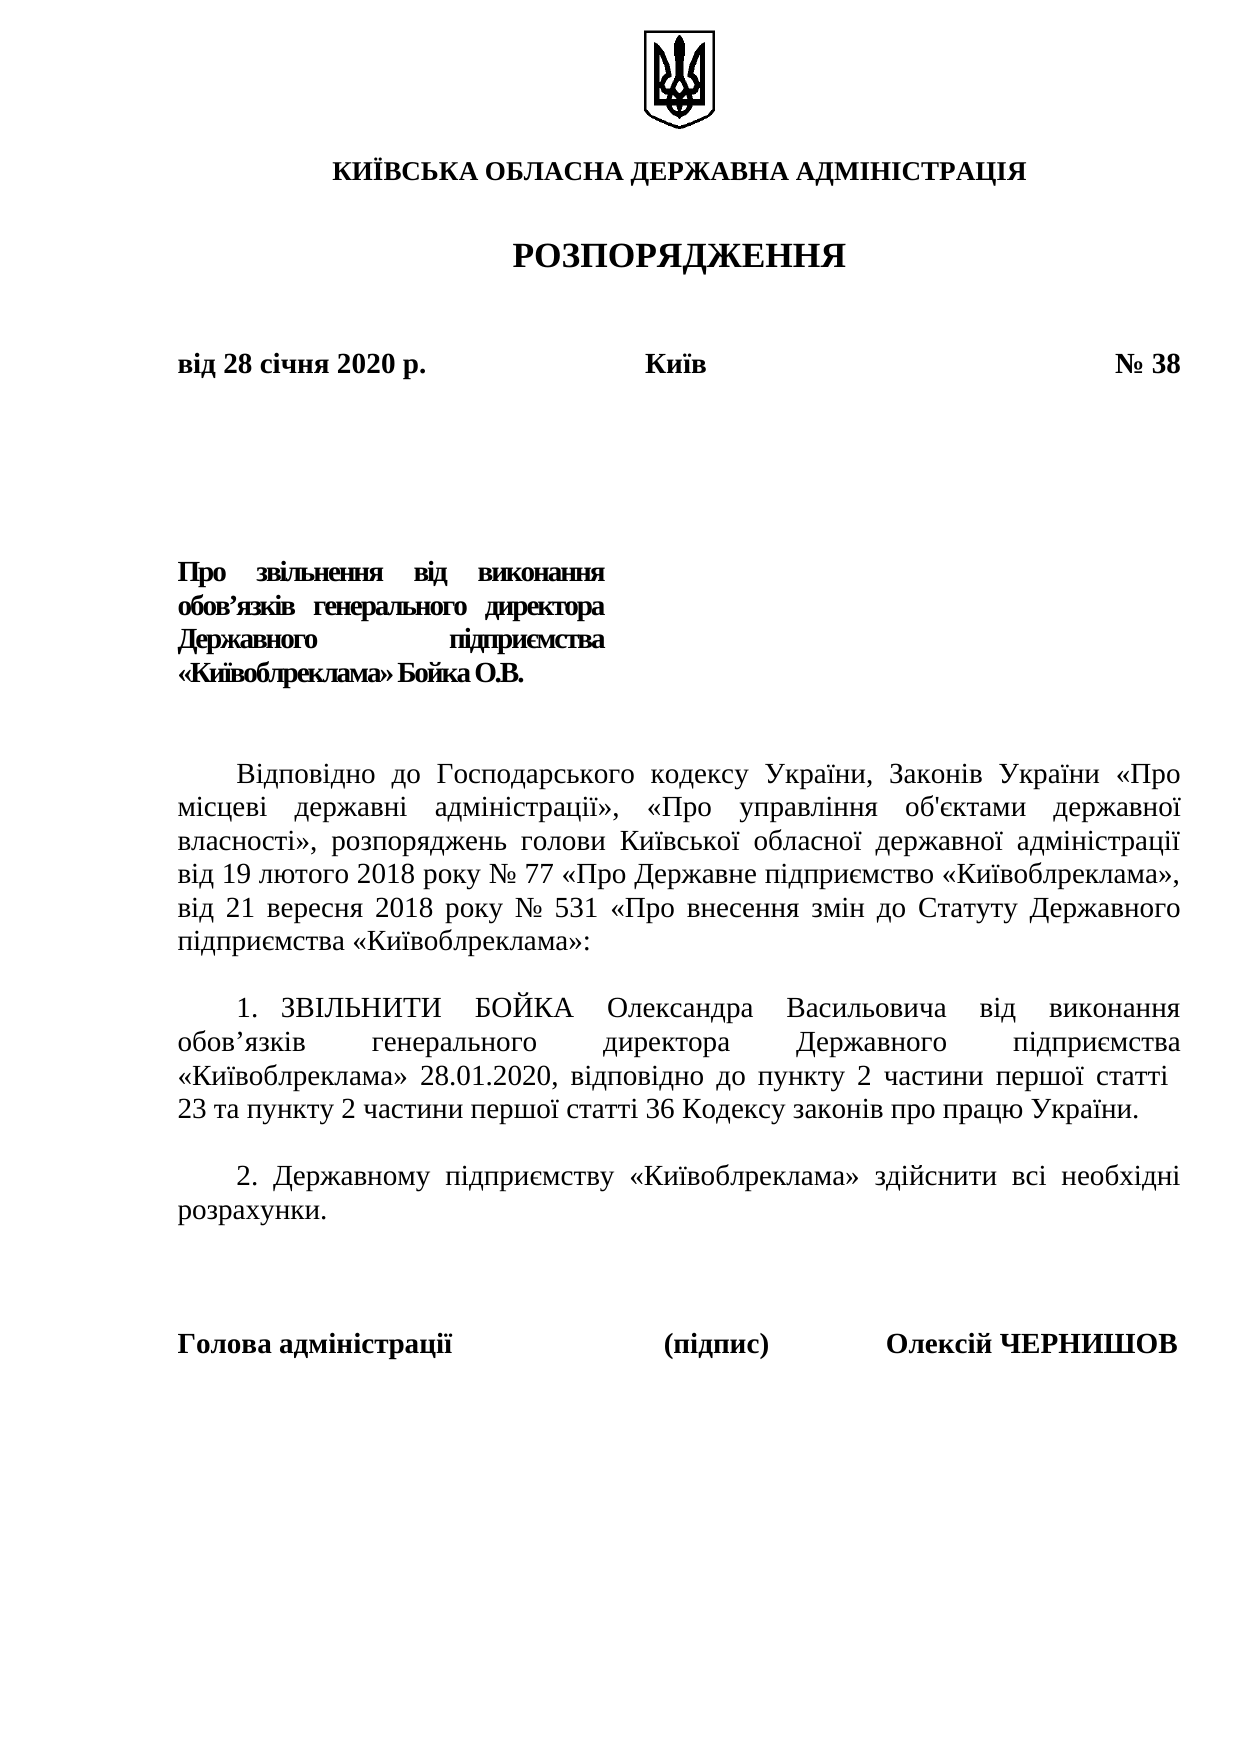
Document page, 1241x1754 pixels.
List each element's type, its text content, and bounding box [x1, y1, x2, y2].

list ЗВІЛЬНИТИ БОЙКА Олександра Васильовича від виконання обов’язків генерального директора Державного підприємства «Київоблреклама» 28.01.2020, відповідно до пункту 2 частини першої статті 23 та пункту 2 частини першої статті 36 Кодексу законів про працю України. [177, 991, 1181, 1125]
text 2. Державному підприємству «Київоблреклама» здійснити всі необхідні розрахунки. [177, 1158, 1181, 1225]
text від 28 січня 2020 р. Київ № 38 [177, 353, 1181, 378]
subtitle РОЗПОРЯДЖЕННЯ [177, 234, 1181, 275]
text Про звільнення від виконання обов’язків генерального директора Державного підприємства «Київоблреклама» Бойка О.В. [177, 554, 605, 689]
subtitle КИЇВСЬКА ОБЛАСНА ДЕРЖАВНА АДМІНІСТРАЦІЯ [177, 154, 1181, 186]
text Відповідно до Господарського кодексу України, Законів України «Про місцеві державні адміністрації», «Про управління об'єктами державної власності», розпоряджень голови Київської обласної державної адміністрації від 19 лютого 2018 року № 77 «Про Державне підприємство «Київоблреклама», від 21 вересня 2018 року № 531 «Про внесення змін до Статуту Державного підприємства «Київоблреклама»: [177, 756, 1181, 957]
text Голова адміністрації (підпис) Олексій ЧЕРНИШОВ [177, 1326, 1181, 1359]
picture [642, 29, 716, 130]
